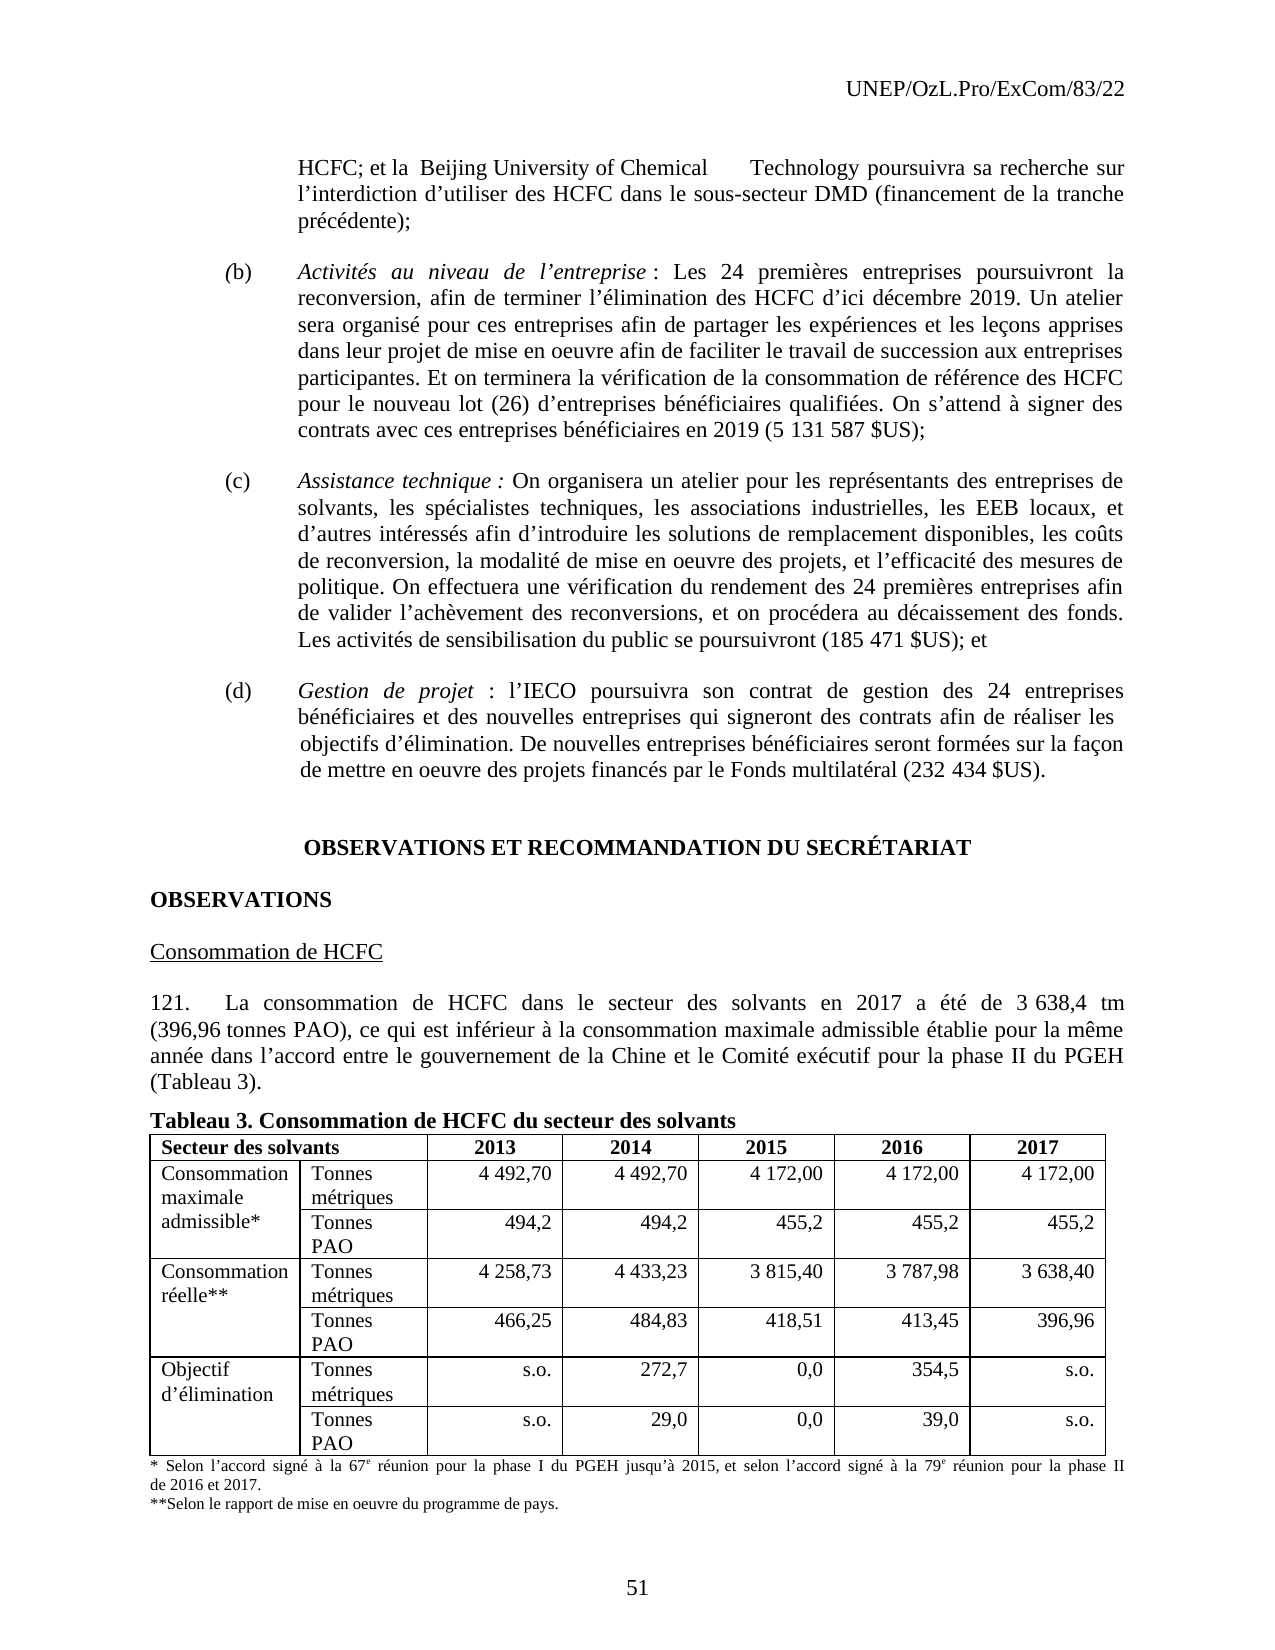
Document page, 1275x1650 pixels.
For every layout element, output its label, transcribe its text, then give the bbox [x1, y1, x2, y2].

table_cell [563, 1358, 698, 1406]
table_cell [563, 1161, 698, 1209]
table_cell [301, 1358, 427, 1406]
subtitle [225, 154, 1125, 233]
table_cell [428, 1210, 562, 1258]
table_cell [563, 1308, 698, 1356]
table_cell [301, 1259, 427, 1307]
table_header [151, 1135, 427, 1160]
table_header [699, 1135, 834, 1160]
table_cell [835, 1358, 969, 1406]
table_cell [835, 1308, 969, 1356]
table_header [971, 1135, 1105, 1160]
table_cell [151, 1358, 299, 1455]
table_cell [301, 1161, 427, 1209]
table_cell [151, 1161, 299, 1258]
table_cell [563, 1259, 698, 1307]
text Consommation de HCFC [150, 938, 1125, 964]
text OBSERVATIONS ET RECOMMANDATION DU SECRÉTARIAT [150, 834, 1125, 860]
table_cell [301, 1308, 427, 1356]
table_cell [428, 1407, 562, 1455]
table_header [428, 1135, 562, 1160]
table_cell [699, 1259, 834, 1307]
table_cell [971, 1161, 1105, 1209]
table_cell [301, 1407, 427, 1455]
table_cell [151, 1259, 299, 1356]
text * Selon l’accord signé à la 67e réunion pour la phase I du PGEH jusqu’à 2015, et selon l’accord signé à la 79e réunion pour la phase II de 2016 et 2017. [150, 1456, 1125, 1494]
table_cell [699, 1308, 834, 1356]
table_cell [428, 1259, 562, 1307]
subtitle (d) Gestion de projet : l’IECO poursuivra son contrat de gestion des 24 entreprises bénéficiaires et des nouvelles entreprises qui signeront des contrats afin de réaliser les objectifs d’élimination. De nouvelles entreprises bénéficiaires seront formées sur la façon de mettre en oeuvre des projets financés par le Fonds multilatéral (232 434 $US). [225, 677, 1125, 782]
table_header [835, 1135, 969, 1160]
subtitle (b) Activités au niveau de l’entreprise : Les 24 premières entreprises poursuivront la reconversion, afin de terminer l’élimination des HCFC d’ici décembre 2019. Un atelier sera organisé pour ces entreprises afin de partager les expériences et les leçons apprises dans leur projet de mise en oeuvre afin de faciliter le travail de succession aux entreprises participantes. Et on terminera la vérification de la consommation de référence des HCFC pour le nouveau lot (26) d’entreprises bénéficiaires qualifiées. On s’attend à signer des contrats avec ces entreprises bénéficiaires en 2019 (5 131 587 $US); [225, 258, 1125, 443]
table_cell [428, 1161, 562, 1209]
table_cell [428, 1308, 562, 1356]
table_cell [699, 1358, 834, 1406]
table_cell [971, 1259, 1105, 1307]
subtitle (c) Assistance technique : On organisera un atelier pour les représentants des entreprises de solvants, les spécialistes techniques, les associations industrielles, les EEB locaux, et d’autres intéressés afin d’introduire les solutions de remplacement disponibles, les coûts de reconversion, la modalité de mise en oeuvre des projets, et l’efficacité des mesures de politique. On effectuera une vérification du rendement des 24 premières entreprises afin de valider l’achèvement des reconversions, et on procédera au décaissement des fonds. Les activités de sensibilisation du public se poursuivront (185 471 $US); et [225, 468, 1125, 652]
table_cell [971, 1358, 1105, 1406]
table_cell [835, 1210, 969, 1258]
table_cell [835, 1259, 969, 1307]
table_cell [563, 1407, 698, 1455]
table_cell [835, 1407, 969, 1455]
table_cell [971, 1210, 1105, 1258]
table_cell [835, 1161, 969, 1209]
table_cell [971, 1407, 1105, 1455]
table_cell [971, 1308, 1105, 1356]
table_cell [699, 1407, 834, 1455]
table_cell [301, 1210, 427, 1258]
text Tableau 3. Consommation de HCFC du secteur des solvants [150, 1107, 1125, 1133]
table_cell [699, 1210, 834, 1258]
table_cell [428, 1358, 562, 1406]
text **Selon le rapport de mise en oeuvre du programme de pays. [150, 1494, 1125, 1513]
text OBSERVATIONS [150, 887, 1125, 913]
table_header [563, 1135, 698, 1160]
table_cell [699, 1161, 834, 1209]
subtitle 121. La consommation de HCFC dans le secteur des solvants en 2017 a été de 3 638,4 tm (396,96 tonnes PAO), ce qui est inférieur à la consommation maximale admissible établie pour la même année dans l’accord entre le gouvernement de la Chine et le Comité exécutif pour la phase II du PGEH (Tableau 3). [150, 989, 1125, 1095]
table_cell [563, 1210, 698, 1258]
